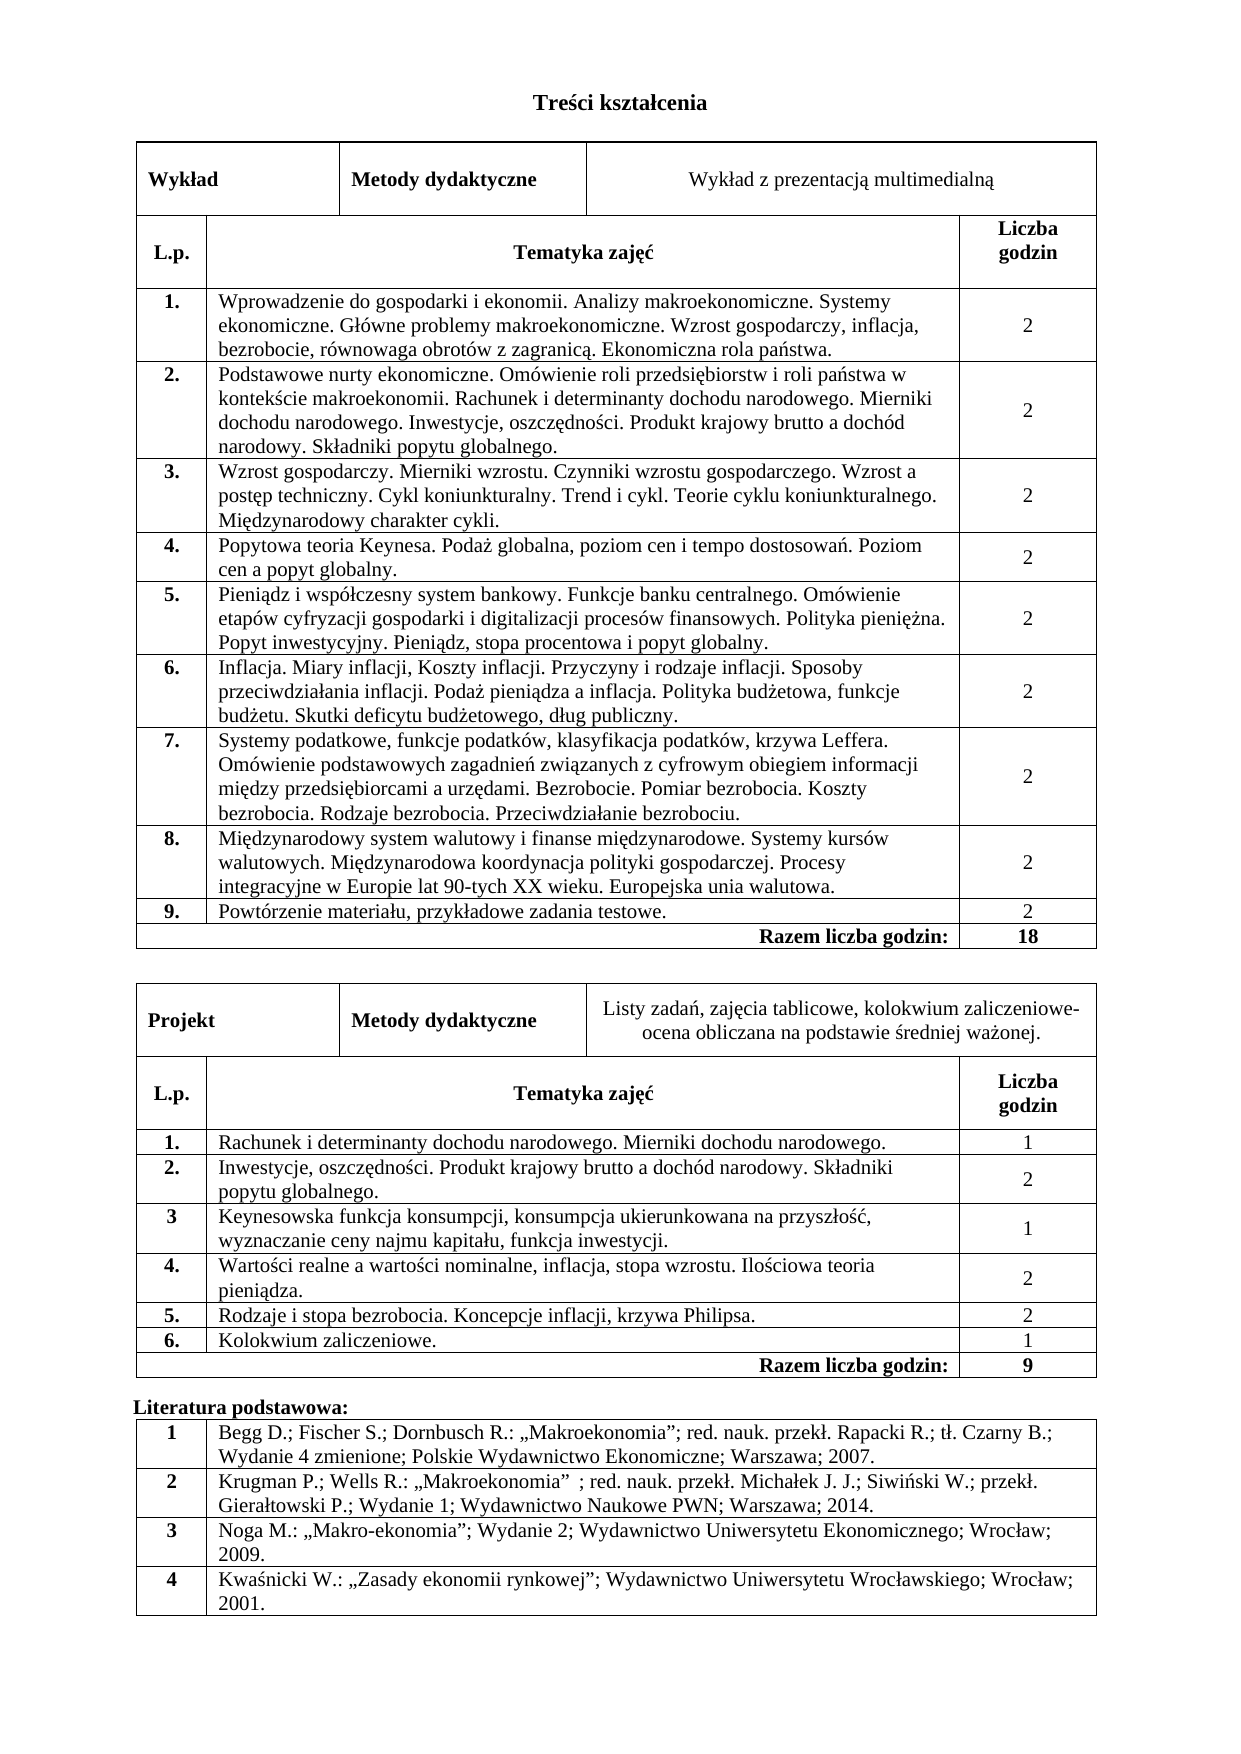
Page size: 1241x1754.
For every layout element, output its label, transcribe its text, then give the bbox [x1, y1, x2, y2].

table_cell 9. [137, 899, 206, 923]
table_cell Wartości realne a wartości nominalne, inflacja, stopa wzrostu. Ilościowa teoria pieniądza. [207, 1254, 959, 1302]
table_header Listy zadań, zajęcia tablicowe, kolokwium zaliczeniowe- ocena obliczana na podstawie średniej ważonej. [587, 984, 1096, 1056]
table_cell 9 [960, 1353, 1096, 1377]
table_cell Popytowa teoria Keynesa. Podaż globalna, poziom cen i tempo dostosowań. Poziom cen a popyt globalny. [207, 533, 959, 581]
table_cell 5. [137, 1303, 206, 1327]
table_cell Keynesowska funkcja konsumpcji, konsumpcja ukierunkowana na przyszłość, wyznaczanie ceny najmu kapitału, funkcja inwestycji. [207, 1204, 959, 1252]
table_cell 1 [960, 1204, 1096, 1252]
table_cell Tematyka zajęć [207, 1057, 959, 1129]
table_cell Powtórzenie materiału, przykładowe zadania testowe. [207, 899, 959, 923]
table_cell 2 [137, 1469, 206, 1517]
table_header Wykład [137, 143, 339, 214]
table_cell L.p. [137, 216, 206, 288]
table_header Metody dydaktyczne [340, 143, 586, 214]
table_cell Liczba godzin [960, 216, 1096, 288]
table_cell 2 [960, 459, 1096, 532]
table_cell 4 [137, 1567, 206, 1615]
table_cell Międzynarodowy system walutowy i finanse międzynarodowe. Systemy kursów walutowych. Międzynarodowa koordynacja polityki gospodarczej. Procesy integracyjne w Europie lat 90-tych XX wieku. Europejska unia walutowa. [207, 826, 959, 898]
table_cell Pieniądz i współczesny system bankowy. Funkcje banku centralnego. Omówienie etapów cyfryzacji gospodarki i digitalizacji procesów finansowych. Polityka pieniężna. Popyt inwestycyjny. Pieniądz, stopa procentowa i popyt globalny. [207, 582, 959, 654]
table_cell 3 [137, 1518, 206, 1566]
table_cell 1. [137, 1130, 206, 1154]
table_cell Krugman P.; Wells R.: „Makroekonomia” ; red. nauk. przekł. Michałek J. J.; Siwiński W.; przekł. Gierałtowski P.; Wydanie 1; Wydawnictwo Naukowe PWN; Warszawa; 2014. [207, 1469, 1096, 1517]
table_header Wykład z prezentacją multimedialną [587, 143, 1096, 214]
table_cell 6. [137, 655, 206, 727]
table_header 1 [137, 1420, 206, 1468]
table_cell Wzrost gospodarczy. Mierniki wzrostu. Czynniki wzrostu gospodarczego. Wzrost a postęp techniczny. Cykl koniunkturalny. Trend i cykl. Teorie cyklu koniunkturalnego. Międzynarodowy charakter cykli. [207, 459, 959, 532]
table_cell 4. [137, 533, 206, 581]
table_cell 5. [137, 582, 206, 654]
table_cell 1 [960, 1328, 1096, 1352]
table_cell 3. [137, 459, 206, 532]
table_cell 2 [960, 533, 1096, 581]
text Literatura podstawowa: [133, 1395, 1092, 1419]
text Treści kształcenia [148, 89, 1092, 115]
table_cell Kwaśnicki W.: „Zasady ekonomii rynkowej”; Wydawnictwo Uniwersytetu Wrocławskiego; Wrocław; 2001. [207, 1567, 1096, 1615]
table_cell 2 [960, 289, 1096, 361]
table_cell 1. [137, 289, 206, 361]
table_cell Podstawowe nurty ekonomiczne. Omówienie roli przedsiębiorstw i roli państwa w kontekście makroekonomii. Rachunek i determinanty dochodu narodowego. Mierniki dochodu narodowego. Inwestycje, oszczędności. Produkt krajowy brutto a dochód narodowy. Składniki popytu globalnego. [207, 362, 959, 458]
table_cell 2 [960, 1254, 1096, 1302]
table_cell 2 [960, 826, 1096, 898]
table_cell 7. [137, 728, 206, 824]
table_cell Inwestycje, oszczędności. Produkt krajowy brutto a dochód narodowy. Składniki popytu globalnego. [207, 1155, 959, 1203]
table_cell 2 [960, 728, 1096, 824]
table_cell 2. [137, 362, 206, 458]
table_cell 2 [960, 1303, 1096, 1327]
table_cell Rachunek i determinanty dochodu narodowego. Mierniki dochodu narodowego. [207, 1130, 959, 1154]
table_cell 18 [960, 924, 1096, 948]
table_cell 2 [960, 362, 1096, 458]
table_cell L.p. [137, 1057, 206, 1129]
table_cell Rodzaje i stopa bezrobocia. Koncepcje inflacji, krzywa Philipsa. [207, 1303, 959, 1327]
table_cell 1 [960, 1130, 1096, 1154]
table_cell Razem liczba godzin: [137, 924, 959, 948]
table_cell Inflacja. Miary inflacji, Koszty inflacji. Przyczyny i rodzaje inflacji. Sposoby przeciwdziałania inflacji. Podaż pieniądza a inflacja. Polityka budżetowa, funkcje budżetu. Skutki deficytu budżetowego, dług publiczny. [207, 655, 959, 727]
table_cell Noga M.: „Makro-ekonomia”; Wydanie 2; Wydawnictwo Uniwersytetu Ekonomicznego; Wrocław; 2009. [207, 1518, 1096, 1566]
table_cell Kolokwium zaliczeniowe. [207, 1328, 959, 1352]
table_cell Razem liczba godzin: [137, 1353, 959, 1377]
table_cell 2 [960, 899, 1096, 923]
table_cell 4. [137, 1254, 206, 1302]
table_cell 2 [960, 582, 1096, 654]
table_header Begg D.; Fischer S.; Dornbusch R.: „Makroekonomia”; red. nauk. przekł. Rapacki R.; tł. Czarny B.; Wydanie 4 zmienione; Polskie Wydawnictwo Ekonomiczne; Warszawa; 2007. [207, 1420, 1096, 1468]
table_cell Liczba godzin [960, 1057, 1096, 1129]
table_cell 8. [137, 826, 206, 898]
table_header Metody dydaktyczne [340, 984, 586, 1056]
table_cell Systemy podatkowe, funkcje podatków, klasyfikacja podatków, krzywa Leffera. Omówienie podstawowych zagadnień związanych z cyfrowym obiegiem informacji między przedsiębiorcami a urzędami. Bezrobocie. Pomiar bezrobocia. Koszty bezrobocia. Rodzaje bezrobocia. Przeciwdziałanie bezrobociu. [207, 728, 959, 824]
table_cell 2 [960, 655, 1096, 727]
table_cell 2 [960, 1155, 1096, 1203]
table_cell 3 [137, 1204, 206, 1252]
table_cell Wprowadzenie do gospodarki i ekonomii. Analizy makroekonomiczne. Systemy ekonomiczne. Główne problemy makroekonomiczne. Wzrost gospodarczy, inflacja, bezrobocie, równowaga obrotów z zagranicą. Ekonomiczna rola państwa. [207, 289, 959, 361]
table_cell 6. [137, 1328, 206, 1352]
table_header Projekt [137, 984, 339, 1056]
table_cell Tematyka zajęć [207, 216, 959, 288]
table_cell 2. [137, 1155, 206, 1203]
